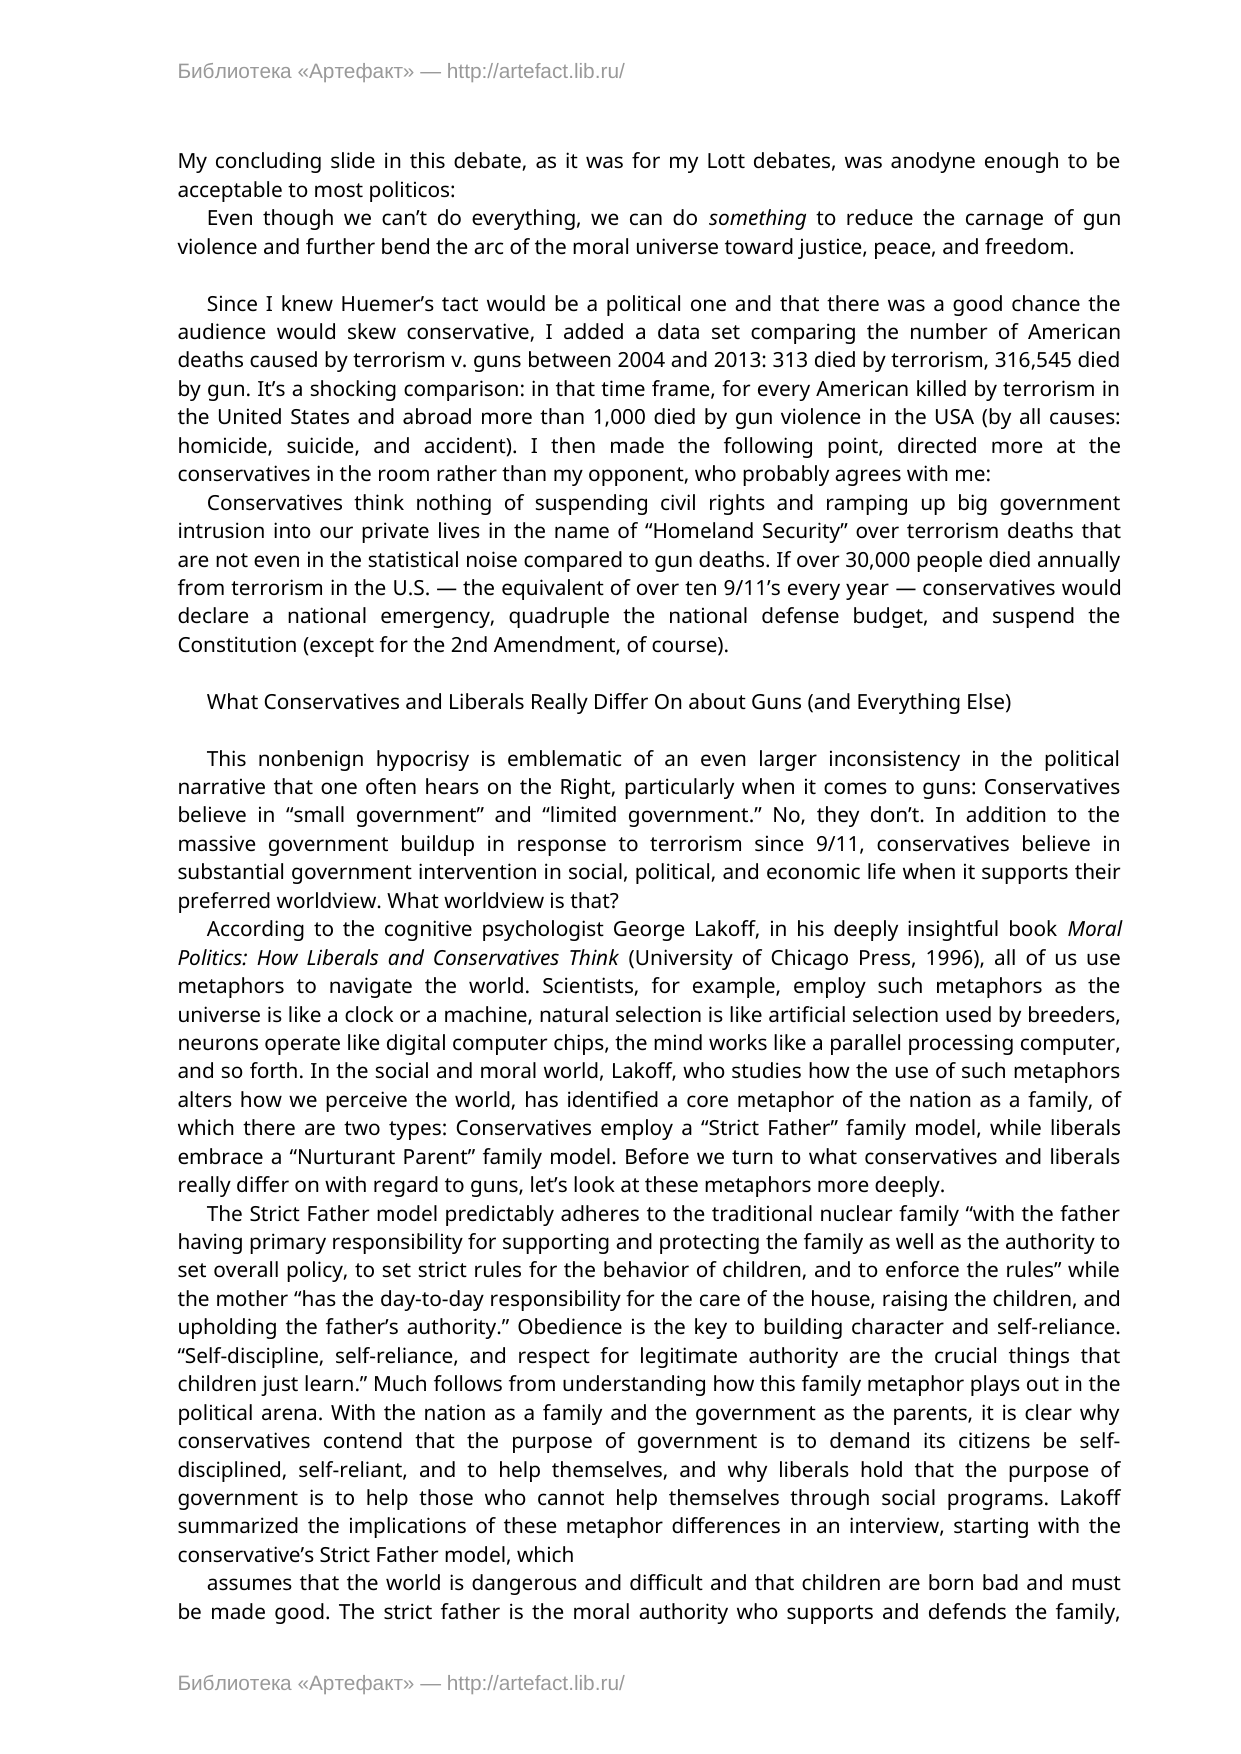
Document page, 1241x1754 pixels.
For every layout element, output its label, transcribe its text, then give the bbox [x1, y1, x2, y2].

subtitle What Conservatives and Liberals Really Differ On about Guns (and Everything Else) [177, 687, 1122, 715]
text My concluding slide in this debate, as it was for my Lott debates, was anodyne enough to be acceptable to most politicos: [177, 118, 1122, 203]
text This nonbenign hypocrisy is emblematic of an even larger inconsistency in the political narrative that one often hears on the Right, particularly when it comes to guns: Conservatives believe in “small government” and “limited government.” No, they don’t. In addition to the massive government buildup in response to terrorism since 9/11, conservatives believe in substantial government intervention in social, political, and economic life when it supports their preferred worldview. What worldview is that? [177, 744, 1122, 914]
text According to the cognitive psychologist George Lakoff, in his deeply insightful book Moral Politics: How Liberals and Conservatives Think (University of Chicago Press, 1996), all of us use metaphors to navigate the world. Scientists, for example, employ such metaphors as the universe is like a clock or a machine, natural selection is like artificial selection used by breeders, neurons operate like digital computer chips, the mind works like a parallel processing computer, and so forth. In the social and moral world, Lakoff, who studies how the use of such metaphors alters how we perceive the world, has identified a core metaphor of the nation as a family, of which there are two types: Conservatives employ a “Strict Father” family model, while liberals embrace a “Nurturant Parent” family model. Before we turn to what conservatives and liberals really differ on with regard to guns, let’s look at these metaphors more deeply. [177, 914, 1122, 1199]
text Since I knew Huemer’s tact would be a political one and that there was a good chance the audience would skew conservative, I added a data set comparing the number of American deaths caused by terrorism v. guns between 2004 and 2013: 313 died by terrorism, 316,545 died by gun. It’s a shocking comparison: in that time frame, for every American killed by terrorism in the United States and abroad more than 1,000 died by gun violence in the USA (by all causes: homicide, suicide, and accident). I then made the following point, directed more at the conservatives in the room rather than my opponent, who probably agrees with me: [177, 289, 1122, 488]
text The Strict Father model predictably adheres to the traditional nuclear family “with the father having primary responsibility for supporting and protecting the family as well as the authority to set overall policy, to set strict rules for the behavior of children, and to enforce the rules” while the mother “has the day-to-day responsibility for the care of the house, raising the children, and upholding the father’s authority.” Obedience is the key to building character and self-reliance. “Self-discipline, self-reliance, and respect for legitimate authority are the crucial things that children just learn.” Much follows from understanding how this family metaphor plays out in the political arena. With the nation as a family and the government as the parents, it is clear why conservatives contend that the purpose of government is to demand its citizens be self-disciplined, self-reliant, and to help themselves, and why liberals hold that the purpose of government is to help those who cannot help themselves through social programs. Lakoff summarized the implications of these metaphor differences in an interview, starting with the conservative’s Strict Father model, which [177, 1199, 1122, 1568]
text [177, 1568, 1122, 1625]
text Even though we can’t do everything, we can do something to reduce the carnage of gun violence and further bend the arc of the moral universe toward justice, peace, and freedom. [177, 203, 1122, 260]
text Conservatives think nothing of suspending civil rights and ramping up big government intrusion into our private lives in the name of “Homeland Security” over terrorism deaths that are not even in the statistical noise compared to gun deaths. If over 30,000 people died annually from terrorism in the U.S. — the equivalent of over ten 9/11’s every year — conservatives would declare a national emergency, quadruple the national defense budget, and suspend the Constitution (except for the 2nd Amendment, of course). [177, 488, 1122, 658]
